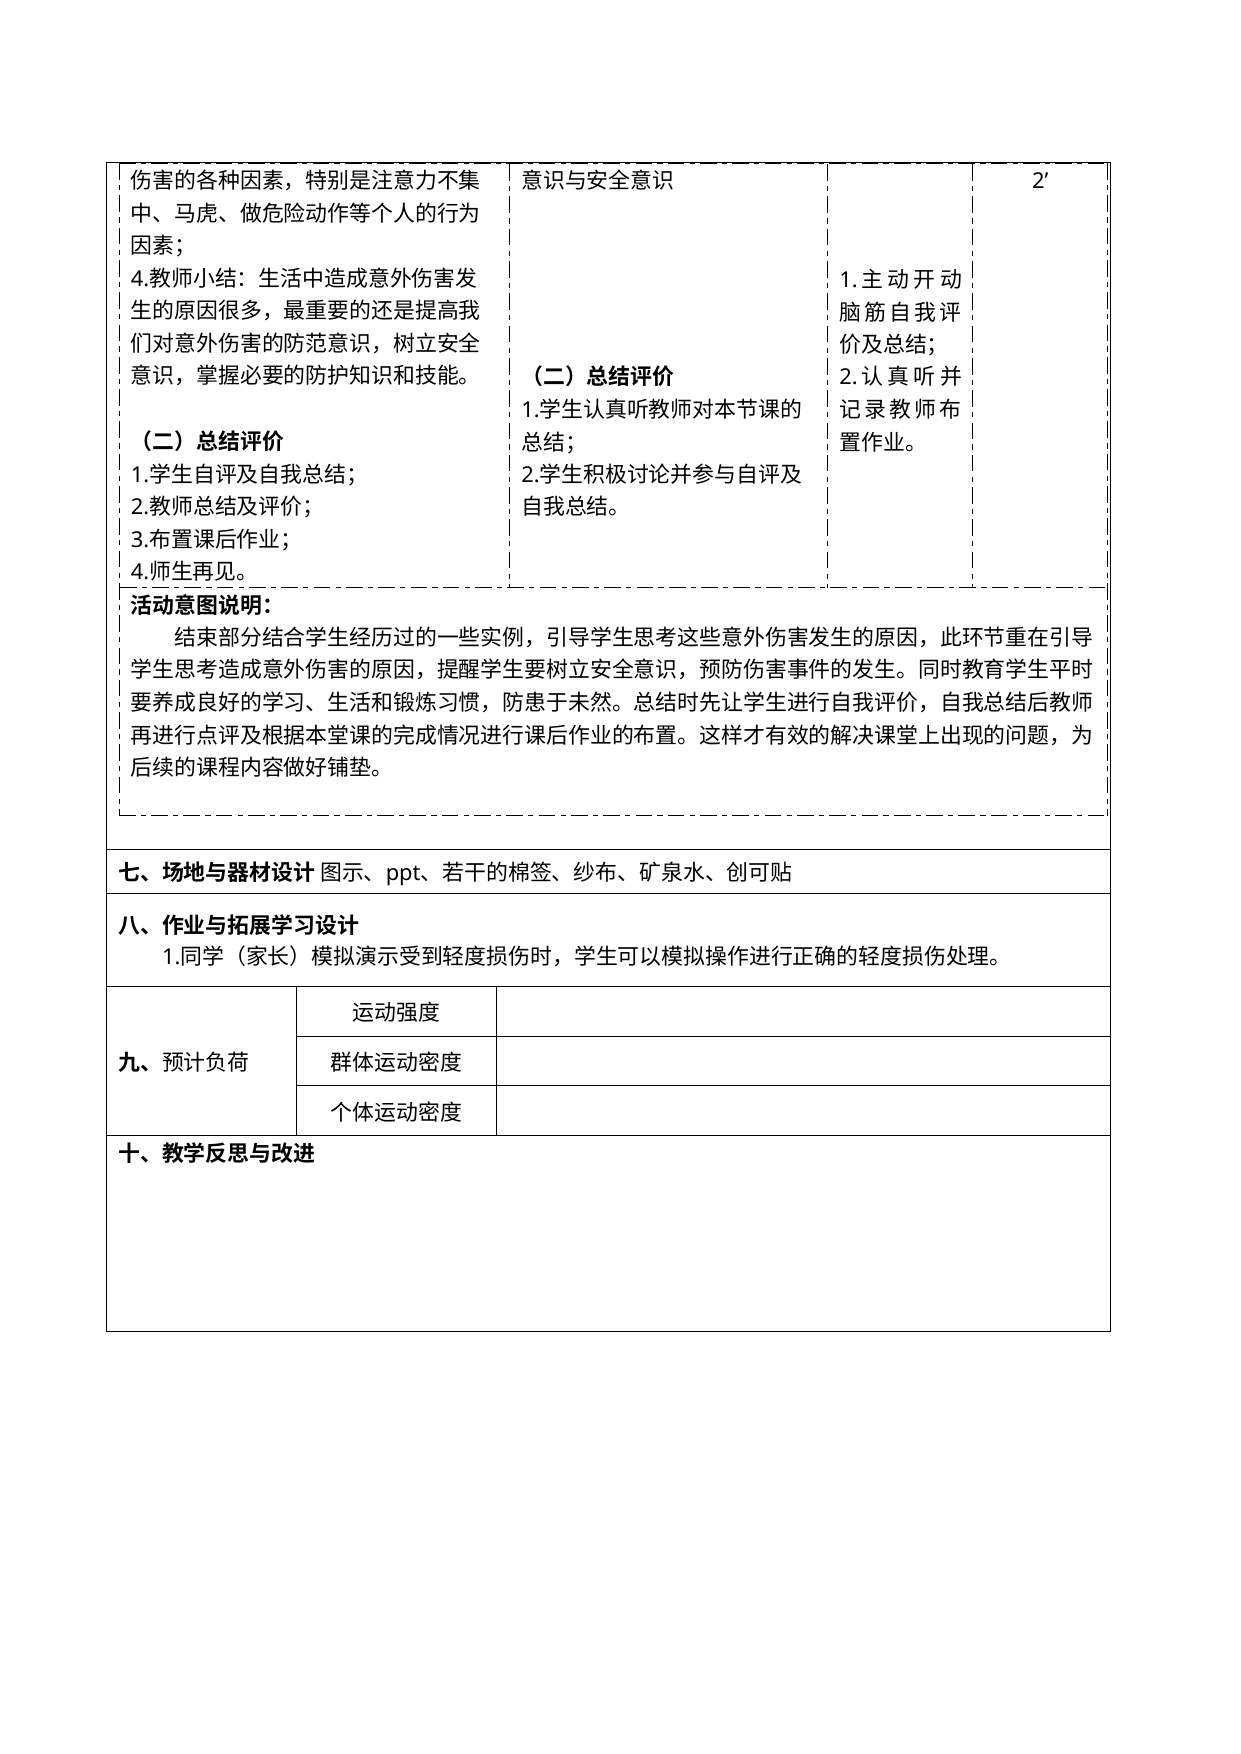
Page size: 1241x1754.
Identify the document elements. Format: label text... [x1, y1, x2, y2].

table_cell 个体运动密度 [297, 1086, 496, 1135]
table_cell 群体运动密度 [297, 1037, 496, 1085]
table_cell [497, 1086, 1110, 1135]
table_cell [497, 987, 1110, 1036]
table_cell [497, 1037, 1110, 1085]
table_cell 八、作业与拓展学习设计 1.同学（家长）模拟演示受到轻度损伤时，学生可以模拟操作进行正确的轻度损伤处理。 [107, 894, 1110, 986]
table_cell 十、教学反思与改进 [107, 1136, 1110, 1331]
table_cell 六、学习活动设计 [107, 163, 1110, 849]
table_cell 运动强度 [297, 987, 496, 1036]
table_cell 九、预计负荷 [107, 987, 296, 1135]
table_cell 七、场地与器材设计 图示、ppt、若干的棉签、纱布、矿泉水、创可贴 [107, 850, 1110, 893]
